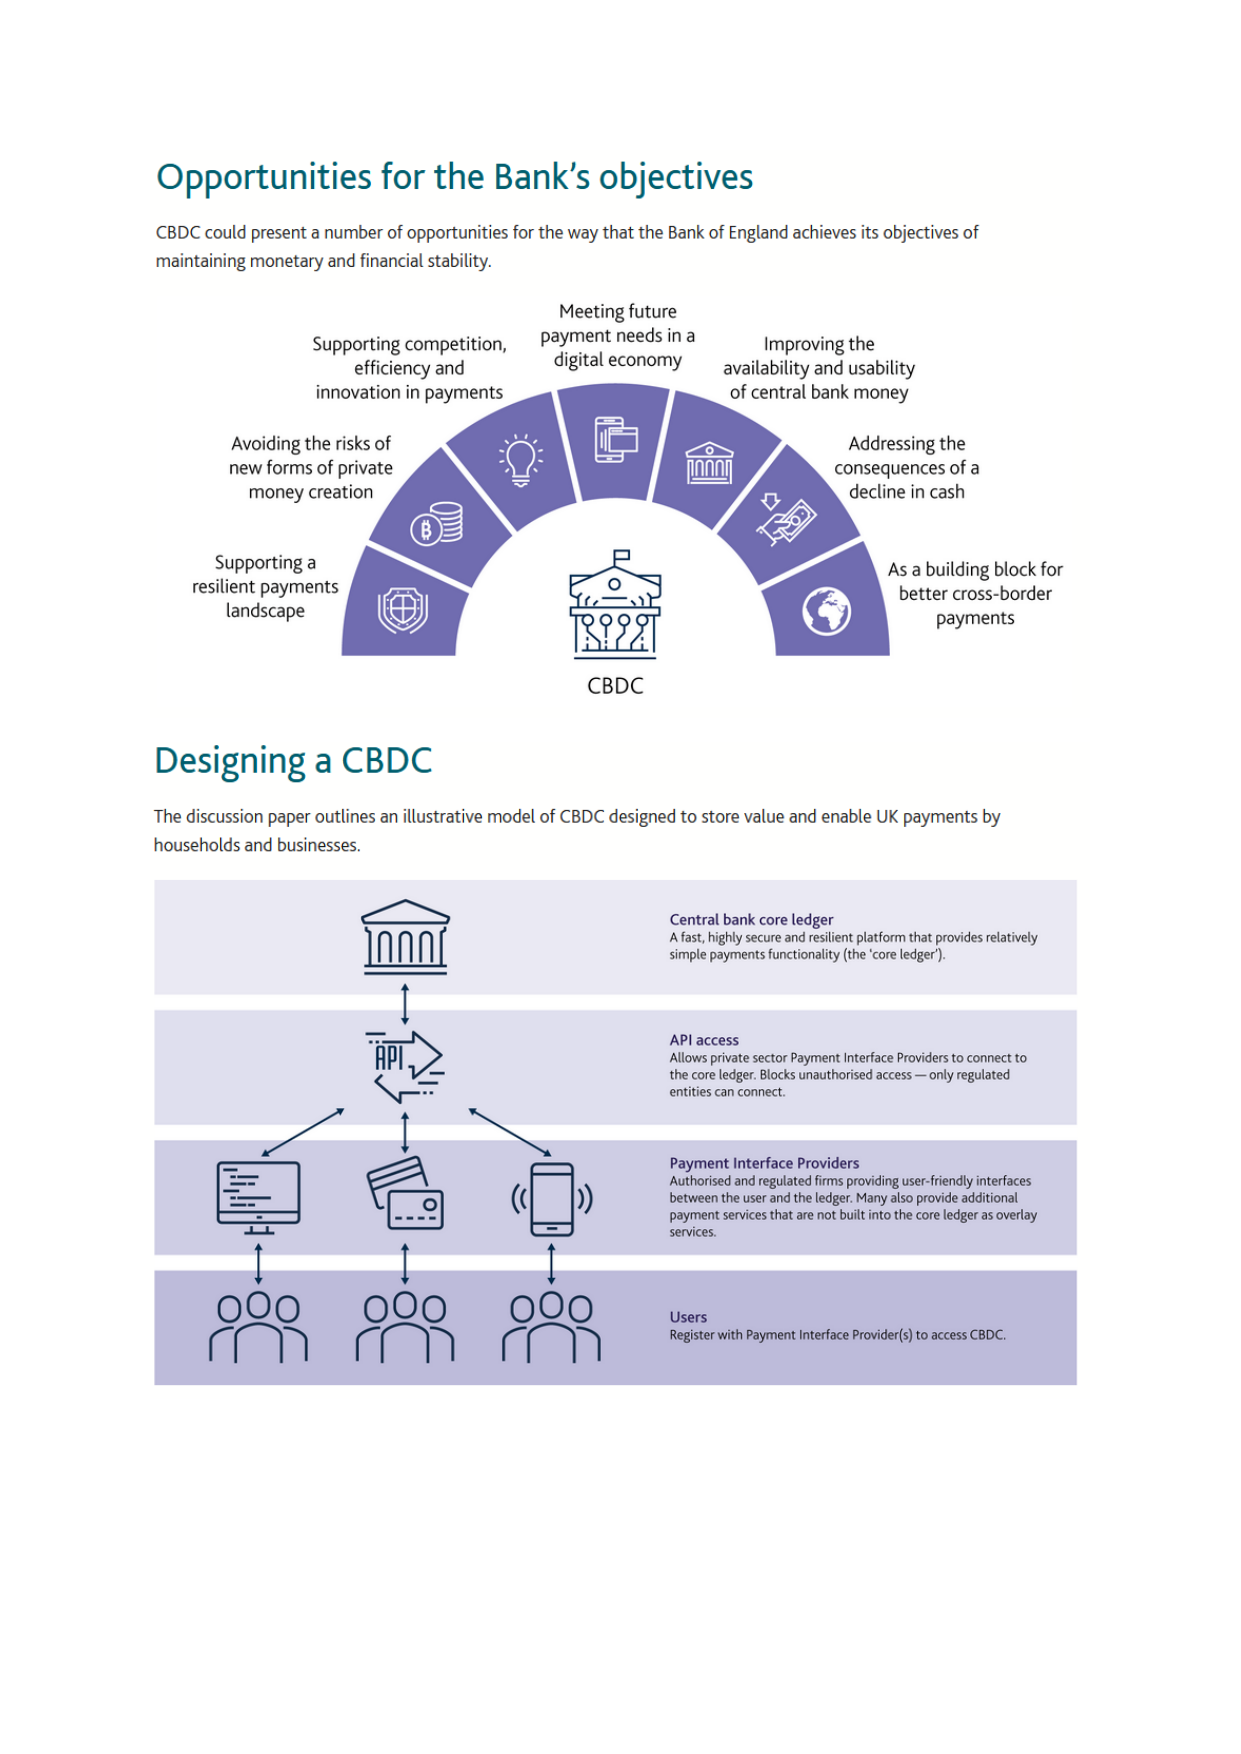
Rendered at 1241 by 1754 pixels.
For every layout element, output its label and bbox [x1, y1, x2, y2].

picture [150, 150, 1091, 718]
picture [150, 742, 1091, 1399]
